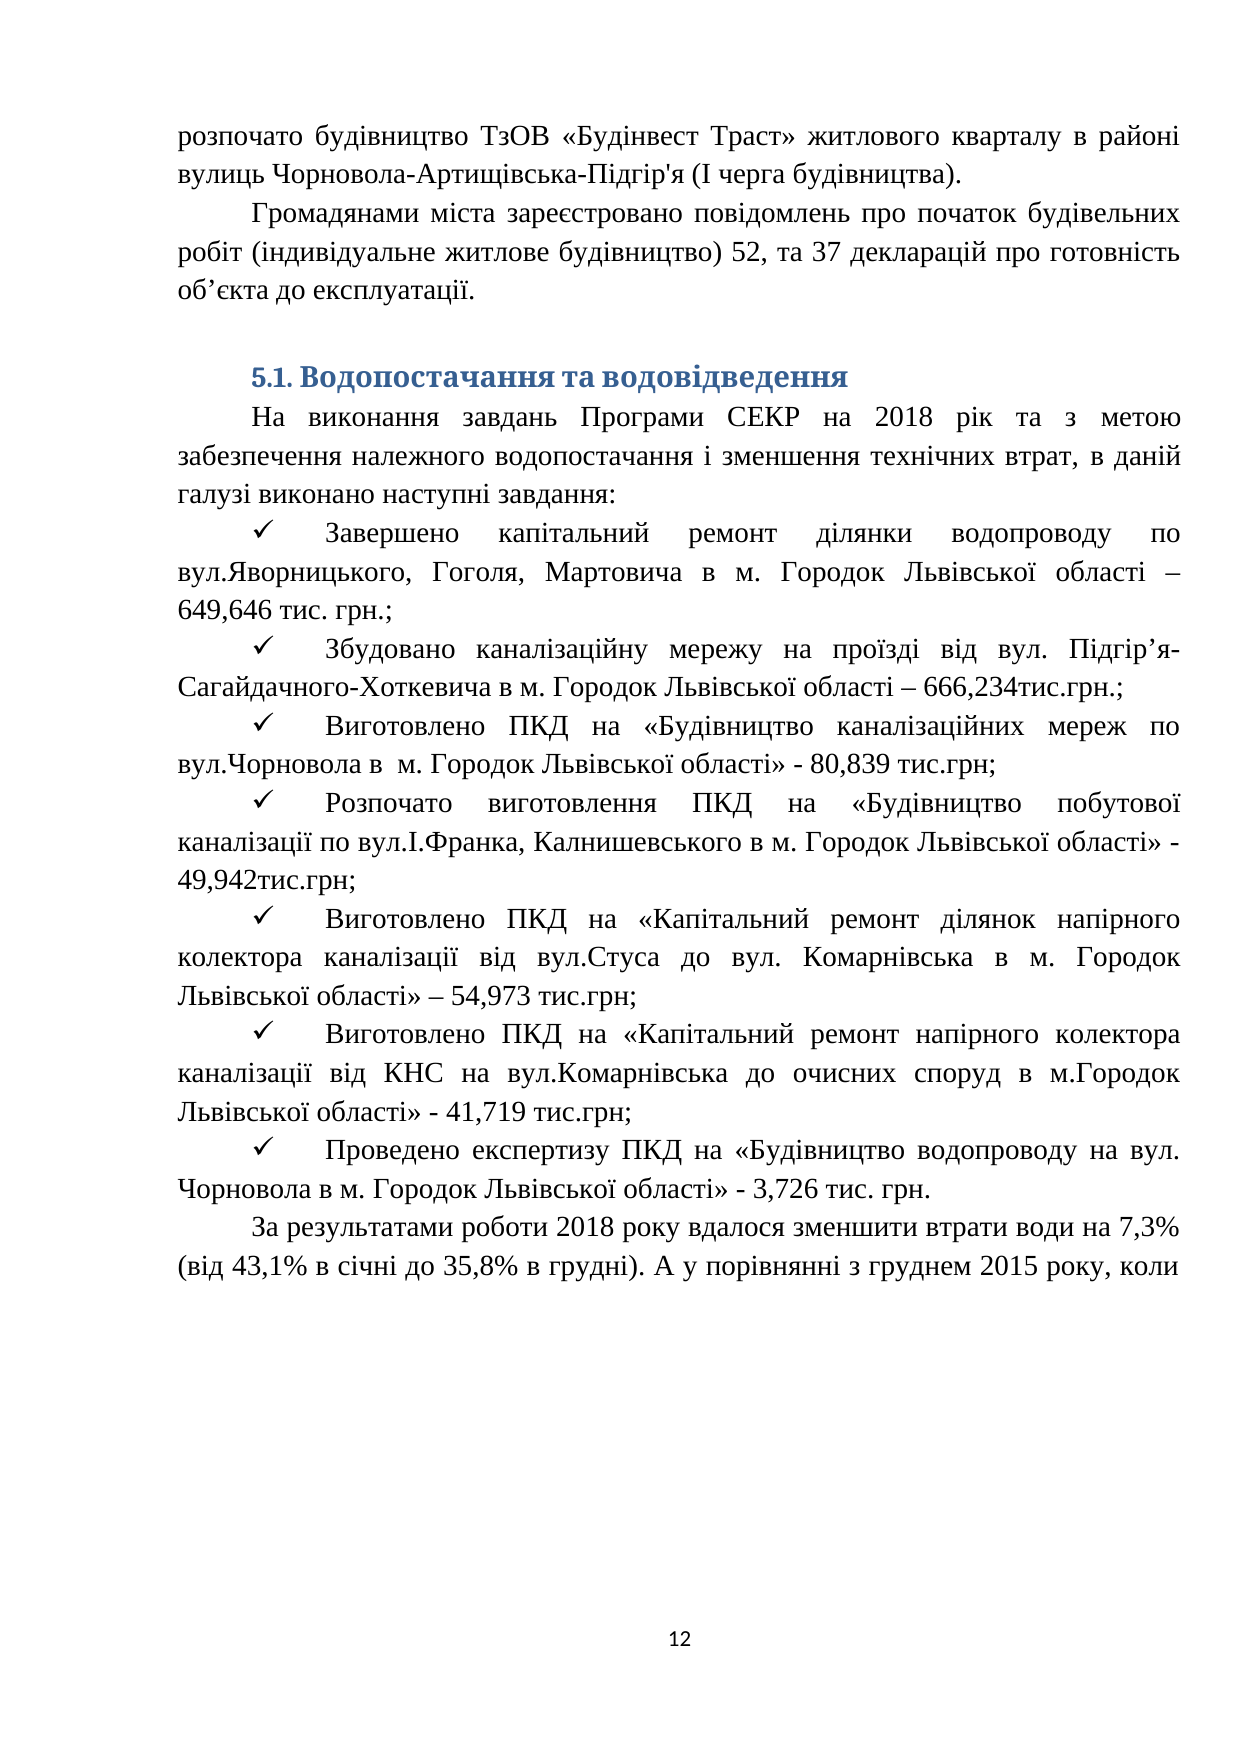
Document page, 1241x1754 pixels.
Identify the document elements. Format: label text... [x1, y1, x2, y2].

list Розпочато виготовлення ПКД на «Будівництво побутової каналізації по вул.І.Франка, Калнишевського в м. Городок Львівської області» -49,942тис.грн; [177, 785, 1181, 896]
list На виконання завдань Програми СЕКР на 2018 рік та з метою забезпечення належного водопостачання і зменшення технічних втрат, в даній галузі виконано наступні завдання: [177, 399, 1181, 510]
list Проведено експертизу ПКД на «Будівництво водопроводу на вул. Чорновола в м. Городок Львівської області» - 3,726 тис. грн. [177, 1132, 1181, 1204]
text Громадянами міста зареєстровано повідомлень про початок будівельних робіт (індивідуальне житлове будівництво) 52, та 37 декларацій про готовність об’єкта до експлуатації. [177, 195, 1181, 306]
list Збудовано каналізаційну мережу на проїзді від вул. Підгір’я-Сагайдачного-Хоткевича в м. Городок Львівської області – 666,234тис.грн.; [177, 631, 1181, 703]
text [177, 1209, 1181, 1282]
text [177, 118, 1181, 190]
list Виготовлено ПКД на «Капітальний ремонт напірного колектора каналізації від КНС на вул.Комарнівська до очисних споруд в м.Городок Львівської області» - 41,719 тис.грн; [177, 1017, 1181, 1127]
list Виготовлено ПКД на «Будівництво каналізаційних мереж по вул.Чорновола в м. Городок Львівської області» - 80,839 тис.грн; [177, 708, 1181, 780]
list Завершено капітальний ремонт ділянки водопроводу по вул.Яворницького, Гоголя, Мартовича в м. Городок Львівської області – 649,646 тис. грн.; [177, 515, 1181, 626]
list Виготовлено ПКД на «Капітальний ремонт ділянок напірного колектора каналізації від вул.Стуса до вул. Комарнівська в м. Городок Львівської області» – 54,973 тис.грн; [177, 901, 1181, 1012]
subtitle 5.1. Водопостачання та водовідведення [177, 361, 1181, 394]
